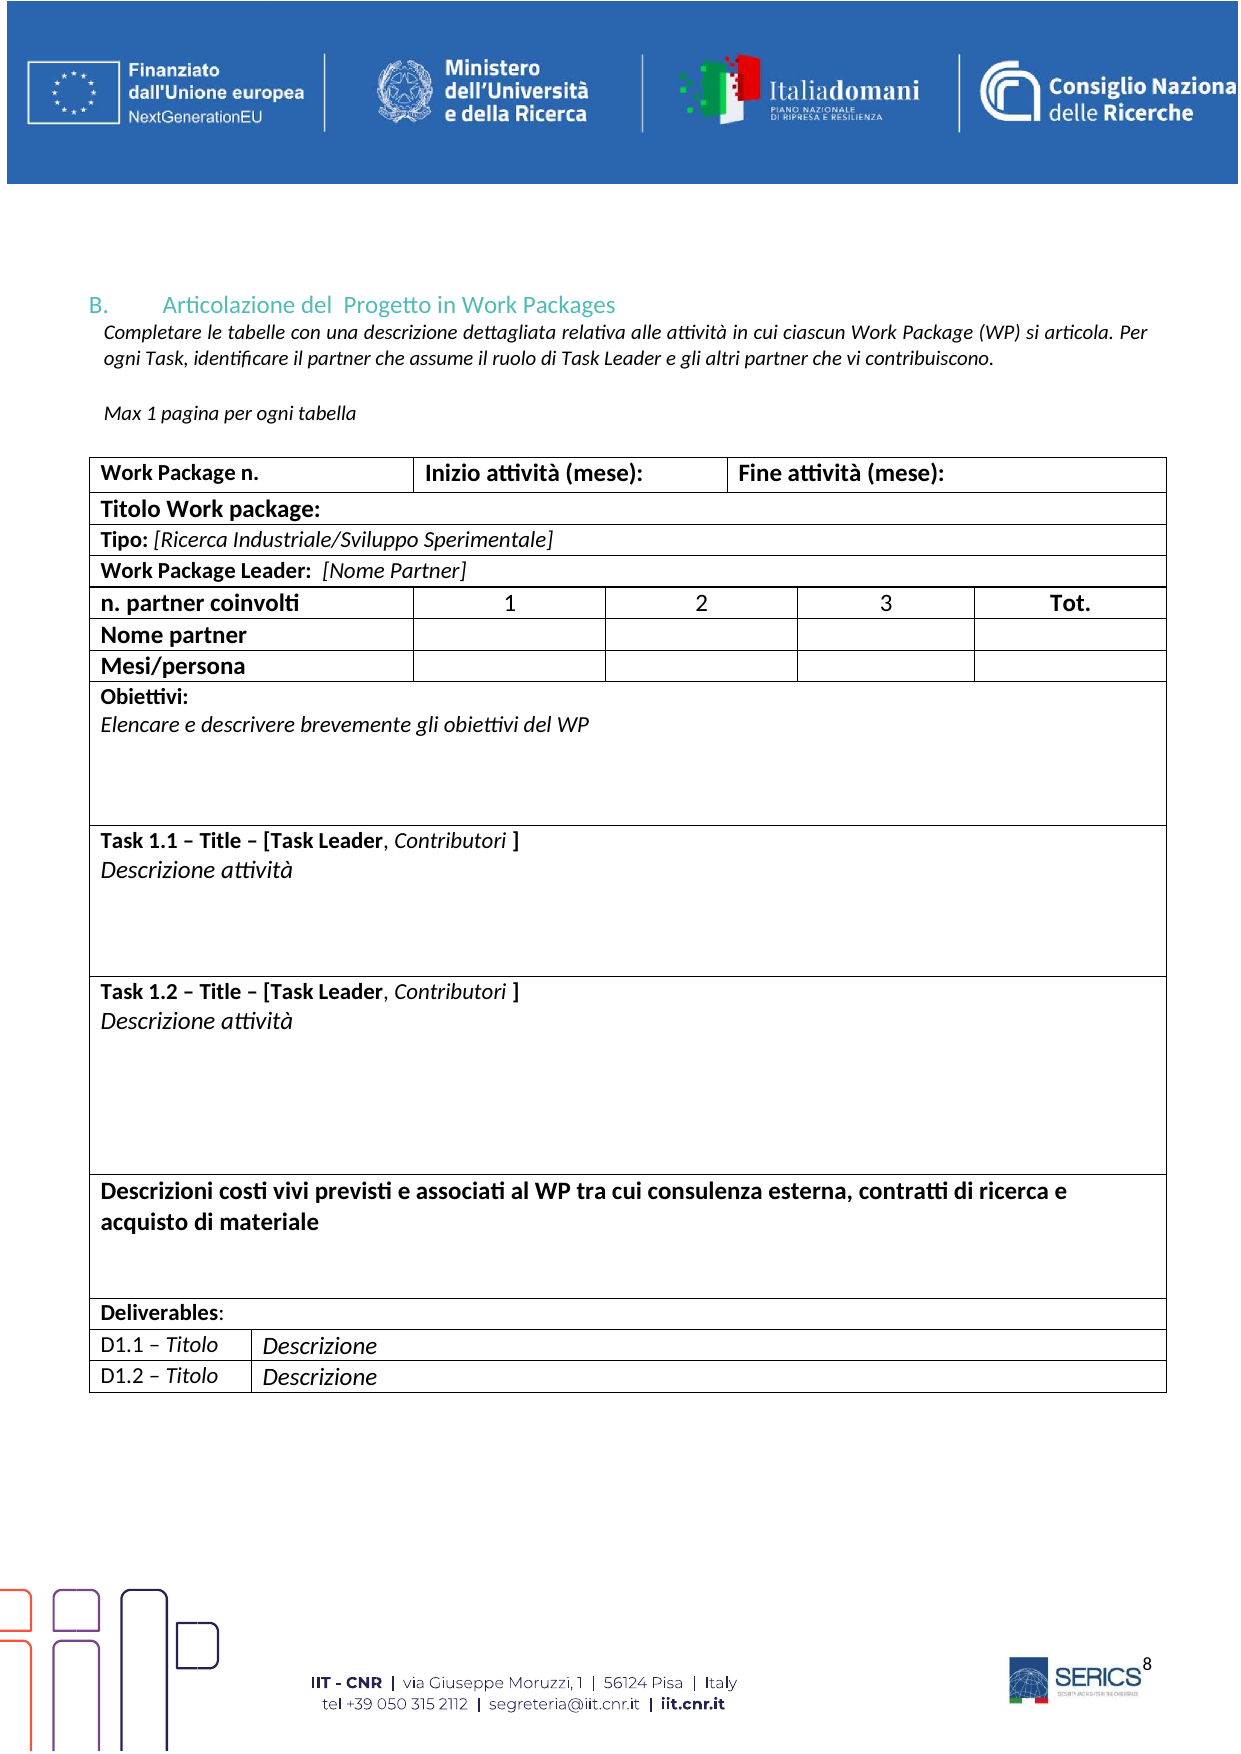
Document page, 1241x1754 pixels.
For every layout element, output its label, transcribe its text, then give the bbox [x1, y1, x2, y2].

table_cell Deliverables: [90, 1299, 1166, 1329]
table_cell Descrizione [252, 1361, 1166, 1392]
table_cell Titolo Work package: [90, 493, 1166, 524]
table_cell Nome partner [90, 619, 413, 649]
picture [1006, 1652, 1145, 1709]
table_cell Tot. [975, 588, 1166, 618]
table_cell D1.2 – Titolo [90, 1361, 251, 1392]
table_cell [798, 651, 974, 681]
table_cell Work Package Leader: [Nome Partner] [90, 556, 1166, 586]
table_header Fine attività (mese): [728, 458, 1166, 492]
table_cell 2 [606, 588, 797, 618]
table_cell [606, 619, 797, 649]
table_header Work Package n. [90, 458, 413, 492]
table_cell [414, 619, 605, 649]
table_cell D1.1 – Titolo [90, 1330, 251, 1360]
table_cell [414, 651, 605, 681]
table_cell Mesi/persona [90, 651, 413, 681]
table_cell Descrizione [252, 1330, 1166, 1360]
table_cell Descrizioni costi vivi previsti e associati al WP tra cui consulenza esterna, contratti di ricerca e acquisto di materiale [90, 1175, 1166, 1297]
table_cell 1 [414, 588, 605, 618]
table_cell Task 1.2 – Title – [Task Leader, Contributori ] Descrizione attività [90, 977, 1166, 1174]
table_cell Obiettivi: Elencare e descrivere brevemente gli obiettivi del WP [90, 682, 1166, 825]
table_cell [975, 619, 1166, 649]
table_header Inizio attività (mese): [414, 458, 727, 492]
text Completare le tabelle con una descrizione dettagliata relativa alle attività in cui ciascun Work Package (WP) si articola. Per ogni Task, identificare il partner che assume il ruolo di Task Leader e gli altri partner che vi contribuiscono. [103, 319, 1152, 370]
table_cell 3 [798, 588, 974, 618]
table_cell [975, 651, 1166, 681]
text Max 1 pagina per ogni tabella [103, 401, 1152, 426]
picture [6, 0, 1238, 184]
table_cell Tipo: [Ricerca Industriale/Sviluppo Sperimentale] [90, 525, 1166, 555]
table_cell Task 1.1 – Title – [Task Leader, Contributori ] Descrizione attività [90, 826, 1166, 976]
table_cell n. partner coinvolti [90, 588, 413, 618]
text B. Articolazione del Progetto in Work Packages [89, 289, 1152, 319]
table_cell [798, 619, 974, 649]
table_cell [606, 651, 797, 681]
